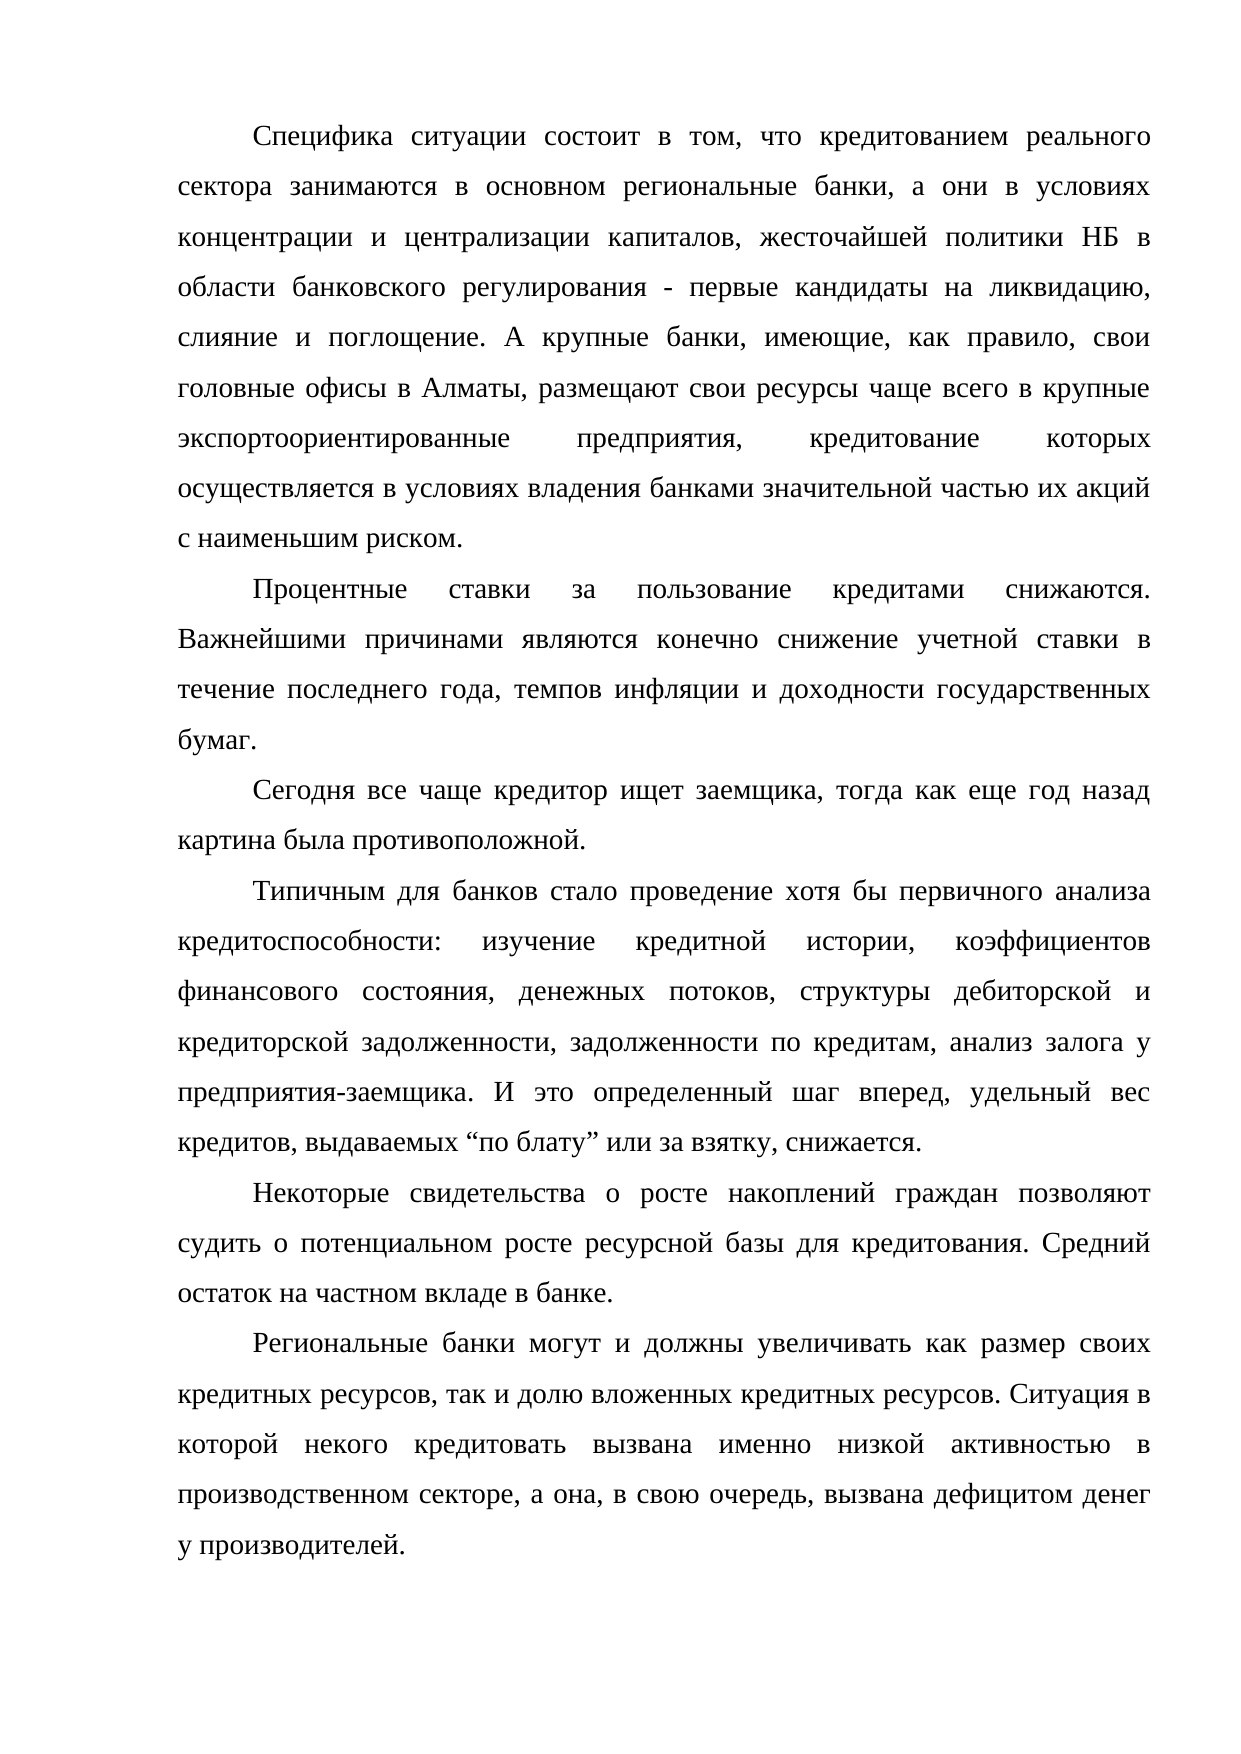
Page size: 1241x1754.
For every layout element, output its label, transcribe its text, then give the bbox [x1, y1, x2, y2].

text Сегодня все чаще кредитор ищет заемщика, тогда как еще год назад картина была противоположной. [177, 772, 1152, 856]
text Специфика ситуации состоит в том, что кредитованием реального сектора занимаются в основном региональные банки, а они в условиях концентрации и централизации капиталов, жесточайшей политики НБ в области банковского регулирования - первые кандидаты на ликвидацию, слияние и поглощение. А крупные банки, имеющие, как правило, свои головные офисы в Алматы, размещают свои ресурсы чаще всего в крупные экспортоориентированные предприятия, кредитование которых осуществляется в условиях владения банками значительной частью их акций с наименьшим риском. [177, 118, 1152, 554]
text Некоторые свидетельства о росте накоплений граждан позволяют судить о потенциальном росте ресурсной базы для кредитования. Средний остаток на частном вкладе в банке. [177, 1175, 1152, 1309]
text Региональные банки могут и должны увеличивать как размер своих кредитных ресурсов, так и долю вложенных кредитных ресурсов. Ситуация в которой некого кредитовать вызвана именно низкой активностью в производственном секторе, а она, в свою очередь, вызвана дефицитом денег у производителей. [177, 1326, 1152, 1560]
text Процентные ставки за пользование кредитами снижаются. Важнейшими причинами являются конечно снижение учетной ставки в течение последнего года, темпов инфляции и доходности государственных бумаг. [177, 571, 1152, 755]
text Типичным для банков стало проведение хотя бы первичного анализа кредитоспособности: изучение кредитной истории, коэффициентов финансового состояния, денежных потоков, структуры дебиторской и кредиторской задолженности, задолженности по кредитам, анализ залога у предприятия-заемщика. И это определенный шаг вперед, удельный вес кредитов, выдаваемых “по блату” или за взятку, снижается. [177, 873, 1152, 1158]
